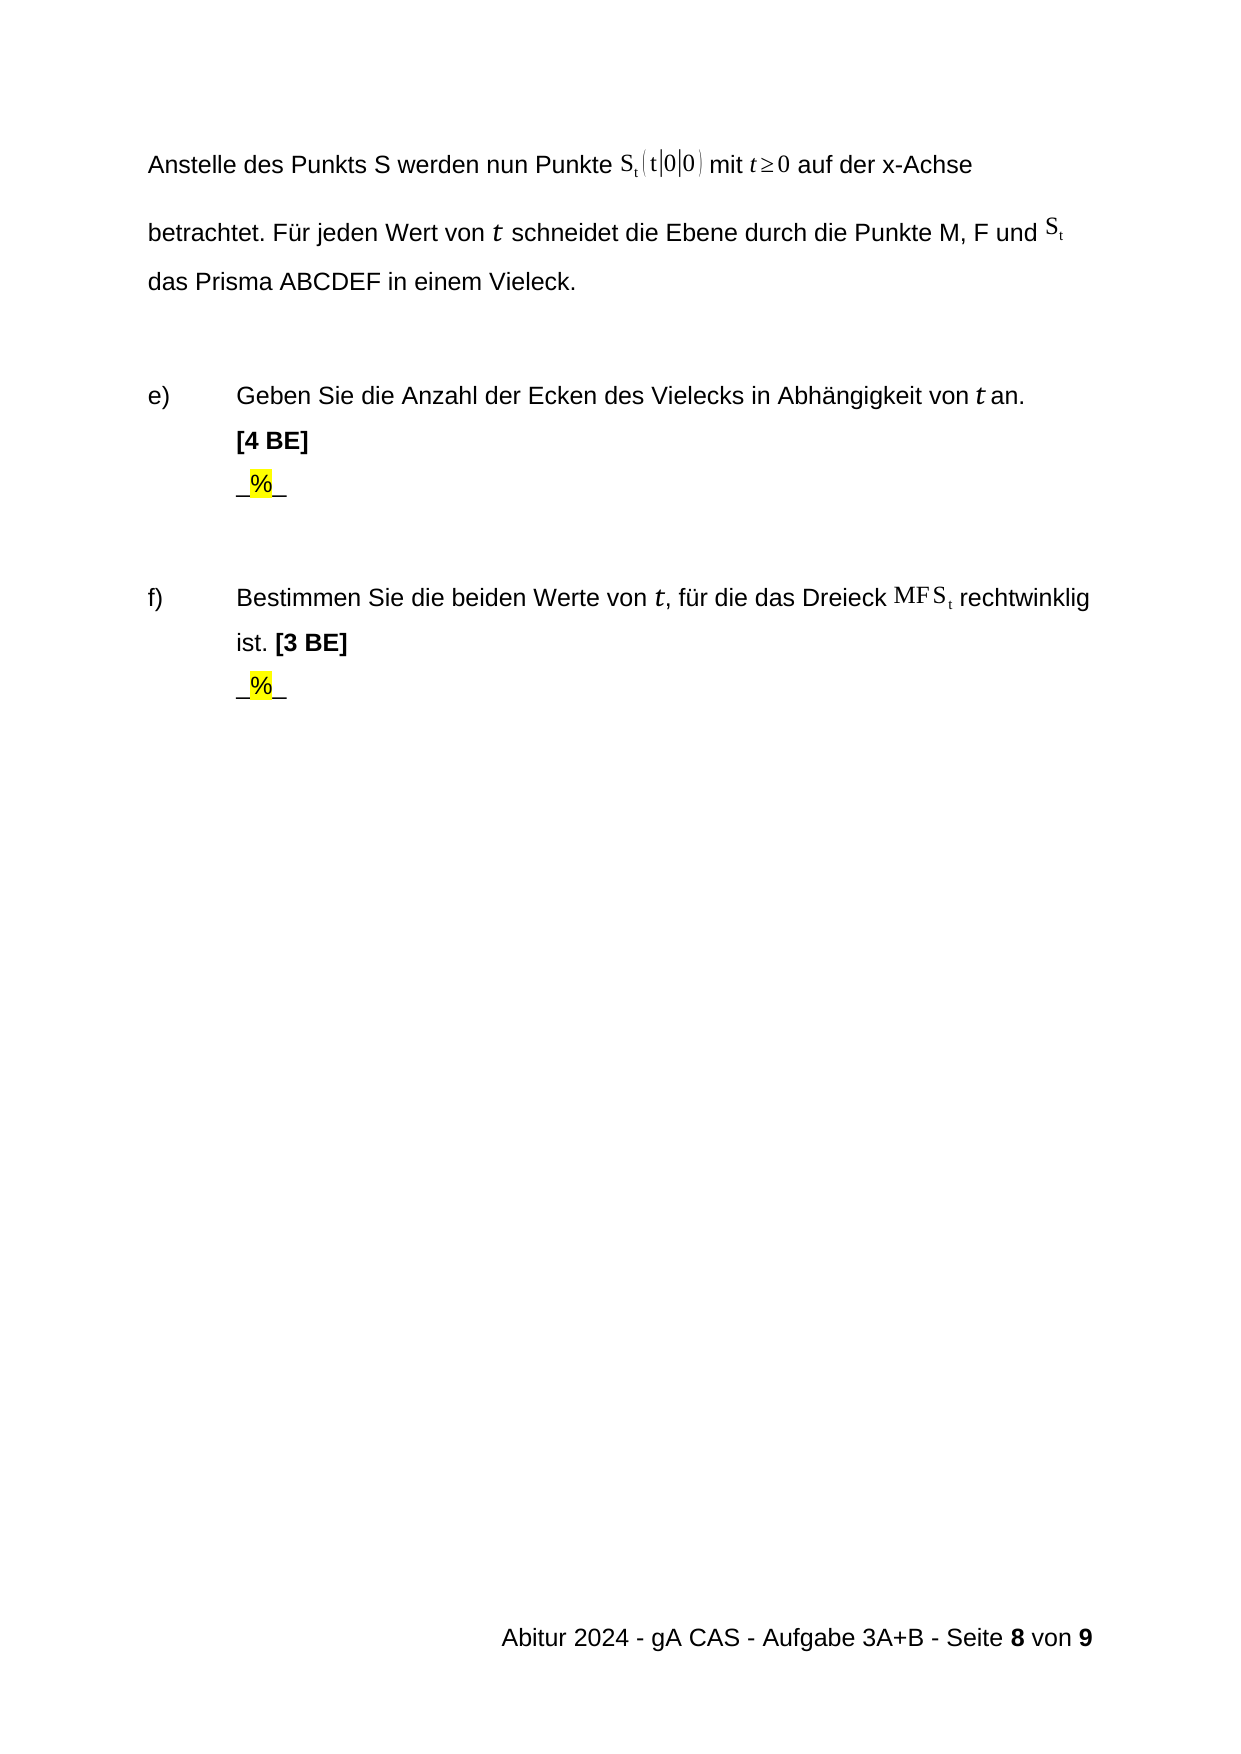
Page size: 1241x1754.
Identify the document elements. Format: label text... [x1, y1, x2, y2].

text Anstelle des Punkts S werden nun Punkte mit auf der x-Achse betrachtet. Für jeden Wert von t schneidet die Ebene durch die Punkte M, F und das Prisma ABCDEF in einem Vieleck. [148, 148, 1093, 295]
list f) Bestimmen Sie die beiden Werte von t, für die das Dreieck rechtwinklig ist. [3 BE] _%_ [148, 580, 1093, 700]
list e) Geben Sie die Anzahl der Ecken des Vielecks in Abhängigkeit von t an. [4 BE] _%_ [148, 378, 1093, 498]
